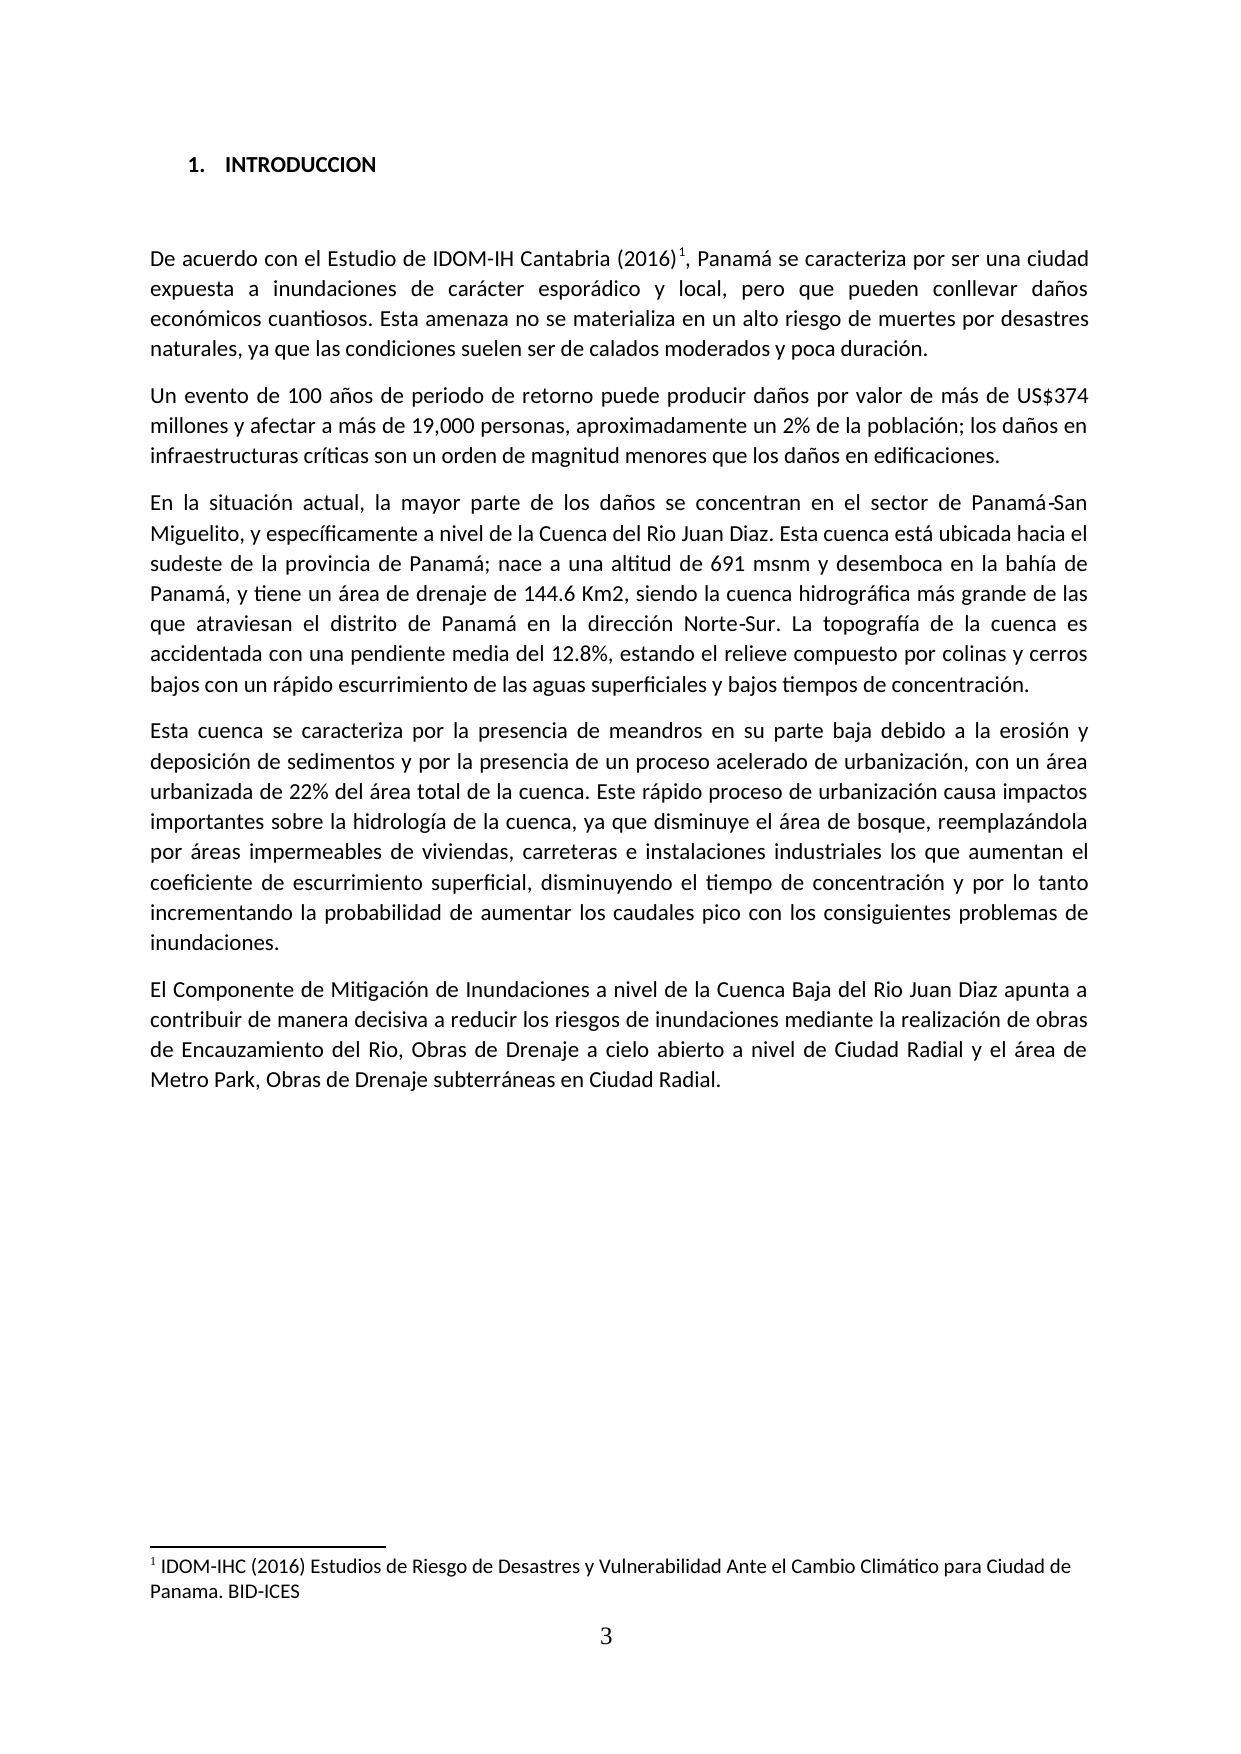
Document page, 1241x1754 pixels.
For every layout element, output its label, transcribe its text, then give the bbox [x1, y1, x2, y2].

text Esta cuenca se caracteriza por la presencia de meandros en su parte baja debido a la erosión y deposición de sedimentos y por la presencia de un proceso acelerado de urbanización, con un área urbanizada de 22% del área total de la cuenca. Este rápido proceso de urbanización causa impactos importantes sobre la hidrología de la cuenca, ya que disminuye el área de bosque, reemplazándola por áreas impermeables de viviendas, carreteras e instalaciones industriales los que aumentan el coeficiente de escurrimiento superficial, disminuyendo el tiempo de concentración y por lo tanto incrementando la probabilidad de aumentar los caudales pico con los consiguientes problemas de inundaciones. [150, 717, 1090, 956]
text Un evento de 100 años de periodo de retorno puede producir daños por valor de más de US$374 millones y afectar a más de 19,000 personas, aproximadamente un 2% de la población; los daños en infraestructuras críticas son un orden de magnitud menores que los daños en edificaciones. [150, 381, 1090, 470]
text En la situación actual, la mayor parte de los daños se concentran en el sector de Panamá‐San Miguelito, y específicamente a nivel de la Cuenca del Rio Juan Diaz. Esta cuenca está ubicada hacia el sudeste de la provincia de Panamá; nace a una altitud de 691 msnm y desemboca en la bahía de Panamá, y tiene un área de drenaje de 144.6 Km2, siendo la cuenca hidrográfica más grande de las que atraviesan el distrito de Panamá en la dirección Norte‐Sur. La topografía de la cuenca es accidentada con una pendiente media del 12.8%, estando el relieve compuesto por colinas y cerros bajos con un rápido escurrimiento de las aguas superficiales y bajos tiempos de concentración. [150, 488, 1090, 698]
text El Componente de Mitigación de Inundaciones a nivel de la Cuenca Baja del Rio Juan Diaz apunta a contribuir de manera decisiva a reducir los riesgos de inundaciones mediante la realización de obras de Encauzamiento del Rio, Obras de Drenaje a cielo abierto a nivel de Ciudad Radial y el área de Metro Park, Obras de Drenaje subterráneas en Ciudad Radial. [150, 975, 1090, 1094]
list INTRODUCCION [187, 150, 1090, 178]
text De acuerdo con el Estudio de IDOM-IH Cantabria (2016), Panamá se caracteriza por ser una ciudad expuesta a inundaciones de carácter esporádico y local, pero que pueden conllevar daños económicos cuantiosos. Esta amenaza no se materializa en un alto riesgo de muertes por desastres naturales, ya que las condiciones suelen ser de calados moderados y poca duración. [150, 244, 1090, 362]
